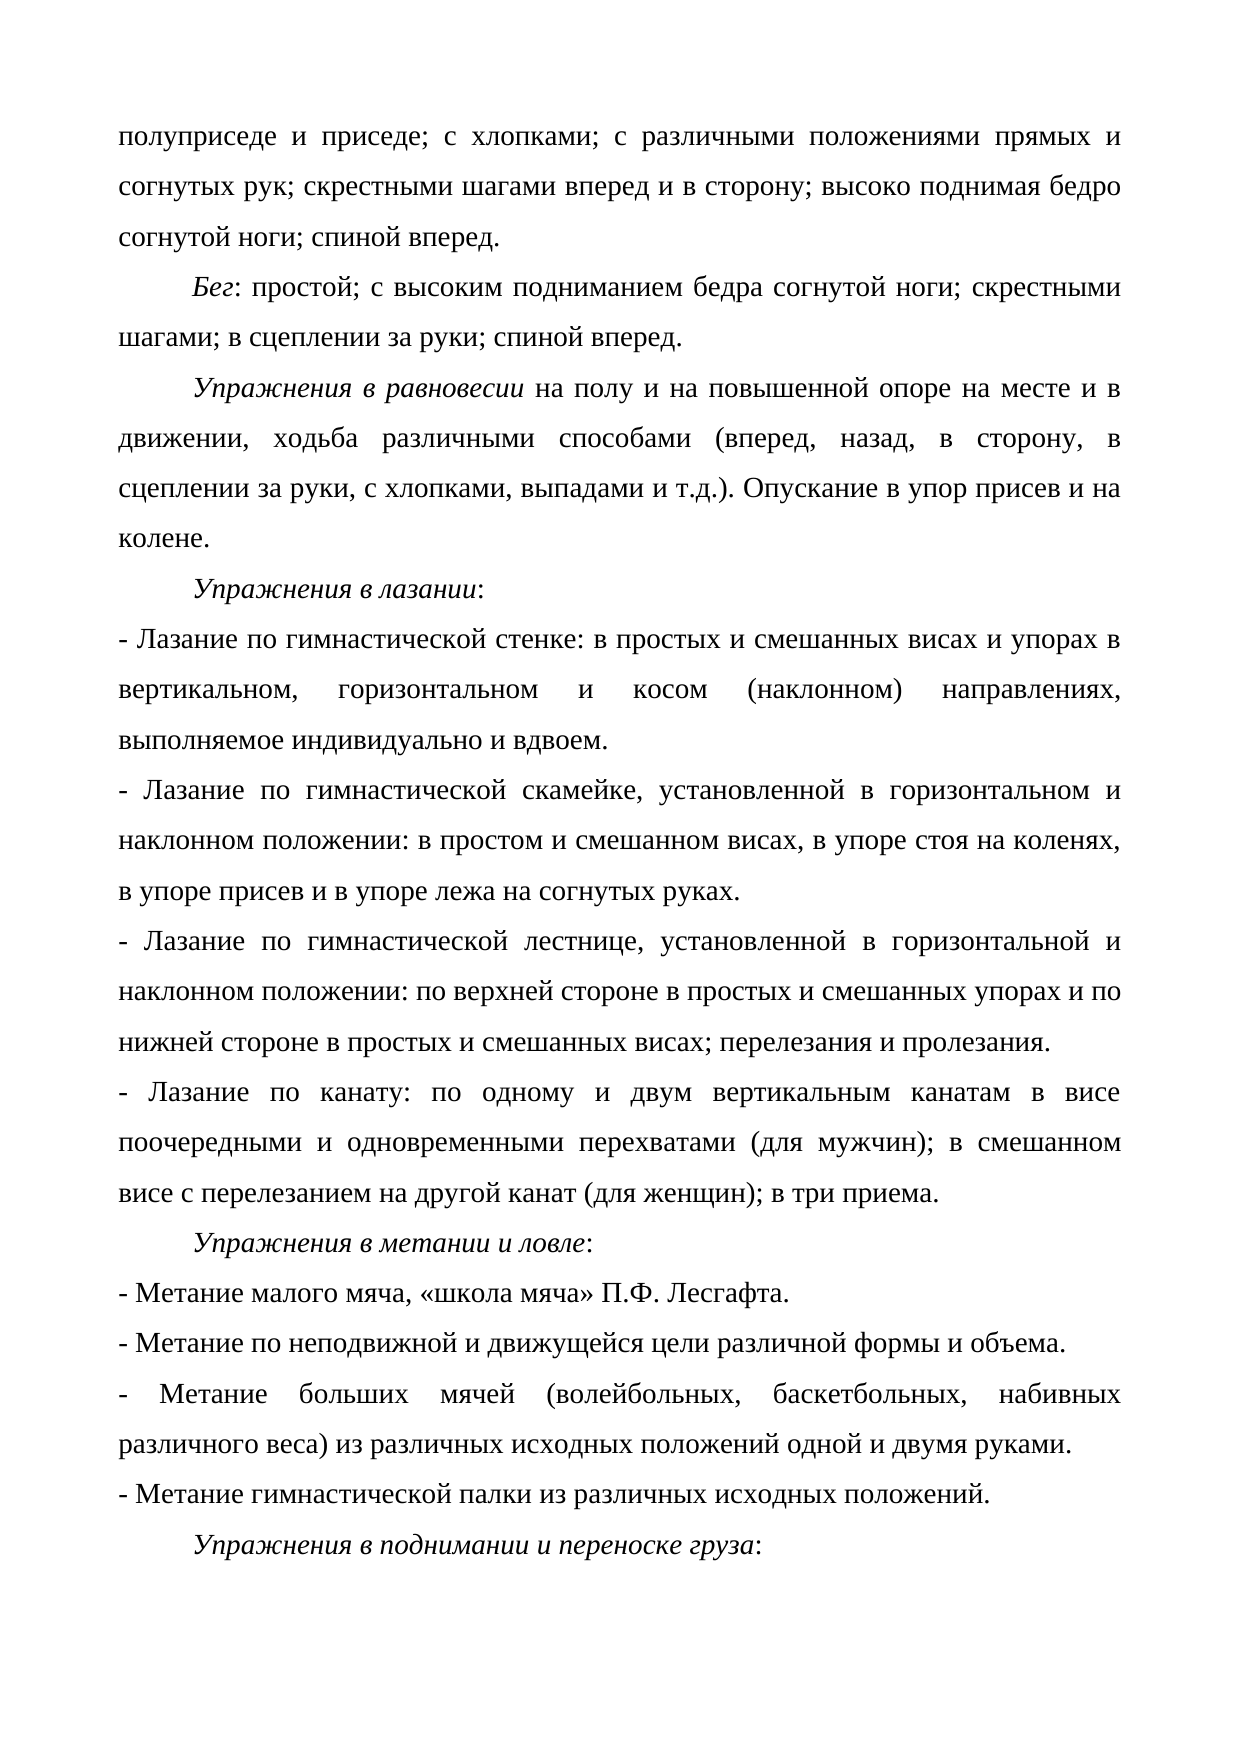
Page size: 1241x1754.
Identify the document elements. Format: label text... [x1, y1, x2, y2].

text - Метание больших мячей (волейбольных, баскетбольных, набивных различного веса) из различных исходных положений одной и двумя руками. [118, 1376, 1122, 1460]
text - Лазание по гимнастической лестнице, установленной в горизонтальной и наклонном положении: по верхней стороне в простых и смешанных упорах и по нижней стороне в простых и смешанных висах; перелезания и пролезания. [118, 923, 1122, 1057]
text - Метание по неподвижной и движущейся цели различной формы и объема. [118, 1326, 1122, 1359]
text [118, 118, 1122, 252]
text - Лазание по канату: по одному и двум вертикальным канатам в висе поочередными и одновременными перехватами (для мужчин); в смешанном висе с перелезанием на другой канат (для женщин); в три приема. [118, 1074, 1122, 1208]
text Упражнения в лазании: [118, 571, 1122, 604]
text - Лазание по гимнастической стенке: в простых и смешанных висах и упорах в вертикальном, горизонтальном и косом (наклонном) направлениях, выполняемое индивидуально и вдвоем. [118, 621, 1122, 755]
text - Метание малого мяча, «школа мяча» П.Ф. Лесгафта. [118, 1275, 1122, 1309]
text Упражнения в поднимании и переноске груза: [118, 1527, 1122, 1560]
text Упражнения в метании и ловле: [118, 1225, 1122, 1258]
text - Метание гимнастической палки из различных исходных положений. [118, 1477, 1122, 1510]
text Упражнения в равновесии на полу и на повышенной опоре на месте и в движении, ходьба различными способами (вперед, назад, в сторону, в сцеплении за руки, с хлопками, выпадами и т.д.). Опускание в упор присев и на колене. [118, 370, 1122, 554]
text Бег: простой; с высоким подниманием бедра согнутой ноги; скрестными шагами; в сцеплении за руки; спиной вперед. [118, 269, 1122, 353]
text - Лазание по гимнастической скамейке, установленной в горизонтальном и наклонном положении: в простом и смешанном висах, в упоре стоя на коленях, в упоре присев и в упоре лежа на согнутых руках. [118, 772, 1122, 906]
